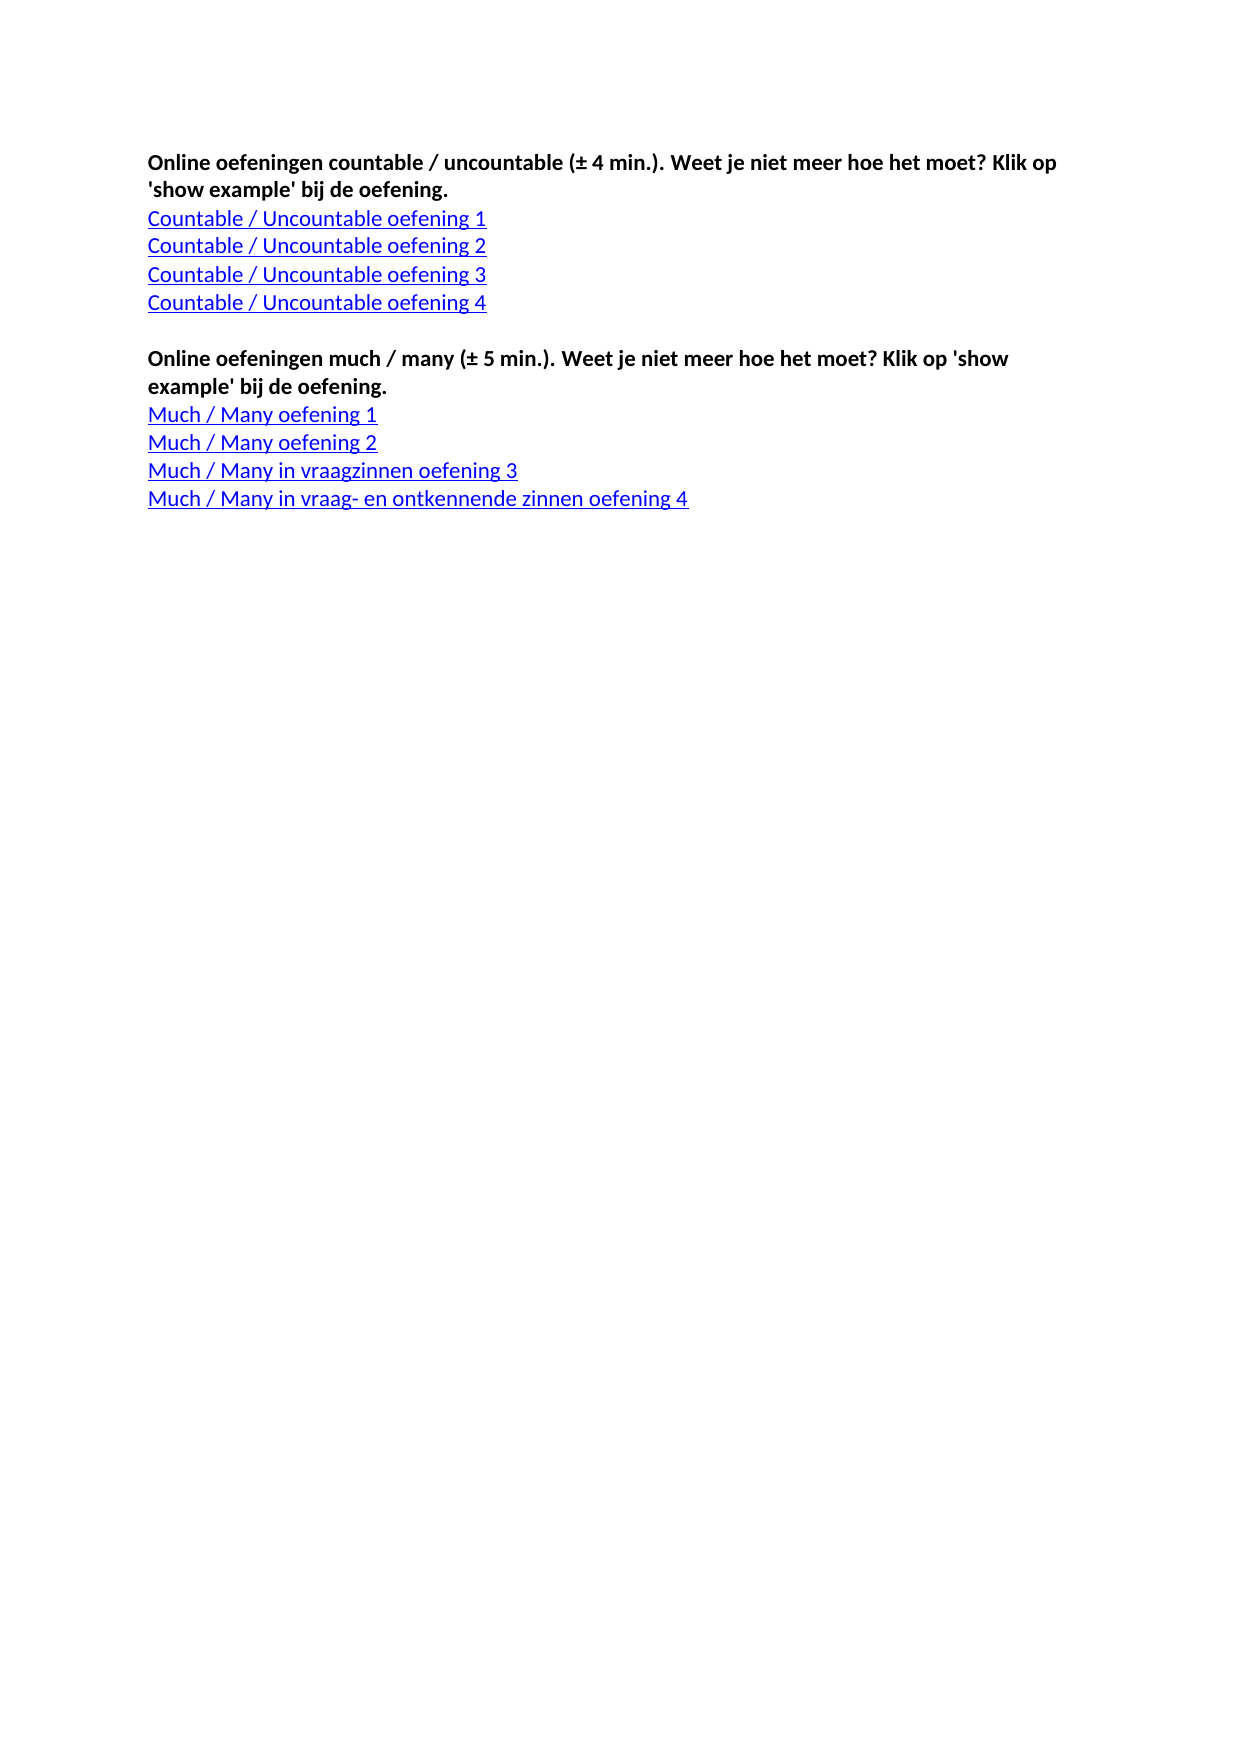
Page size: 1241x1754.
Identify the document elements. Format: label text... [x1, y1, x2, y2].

text Online oefeningen countable / uncountable (± 4 min.). Weet je niet meer hoe het moet? Klik op 'show example' bij de oefening. Countable / Uncountable oefening 1 Countable / Uncountable oefening 2 Countable / Uncountable oefening 3 Countable / Uncountable oefening 4 Online oefeningen much / many (± 5 min.). Weet je niet meer hoe het moet? Klik op 'show example' bij de oefening. Much / Many oefening 1 Much / Many oefening 2 Much / Many in vraagzinnen oefening 3 Much / Many in vraag- en ontkennende zinnen oefening 4 [148, 148, 1093, 512]
